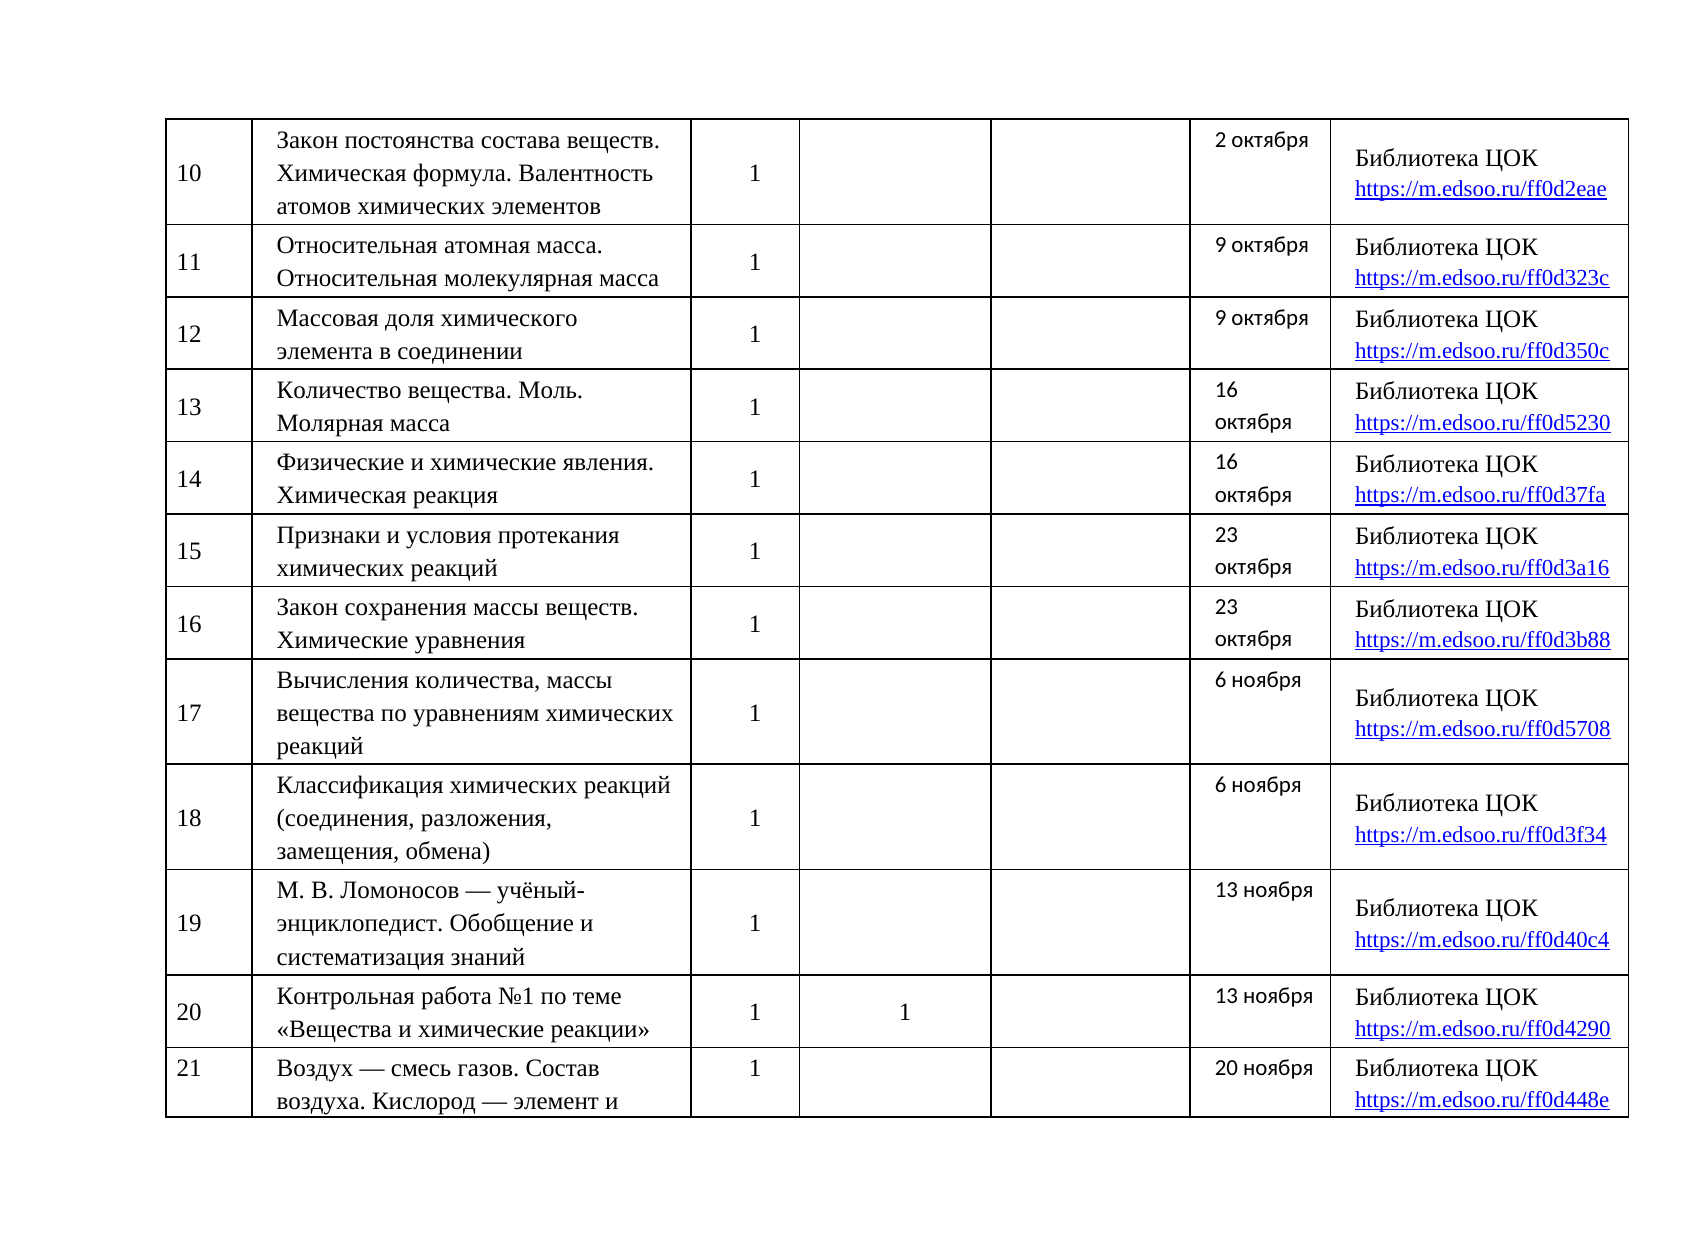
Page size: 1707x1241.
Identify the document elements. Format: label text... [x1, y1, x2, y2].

table_cell 18 [167, 765, 251, 869]
table_cell [992, 442, 1189, 513]
table_cell 1 [692, 370, 799, 441]
table_cell Вычисления количества, массы вещества по уравнениям химических реакций [253, 660, 690, 763]
table_cell Признаки и условия протекания химических реакций [253, 515, 690, 586]
table_cell 11 [167, 225, 251, 296]
table_cell 10 [167, 120, 251, 223]
table_cell 1 [692, 442, 799, 513]
table_cell 13 ноября [1191, 976, 1330, 1047]
table_cell [800, 442, 990, 513]
table_cell 20 [167, 976, 251, 1047]
table_cell 1 [692, 587, 799, 658]
table_cell [992, 225, 1189, 296]
table_cell Контрольная работа №1 по теме «Вещества и химические реакции» [253, 976, 690, 1047]
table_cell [253, 1048, 690, 1116]
table_cell 15 [167, 515, 251, 586]
table_cell Библиотека ЦОК https://m.edsoo.ru/ff0d3a16 [1331, 515, 1628, 586]
table_cell 1 [692, 870, 799, 974]
table_cell Количество вещества. Моль. Молярная масса [253, 370, 690, 441]
table_cell [800, 370, 990, 441]
table_cell [800, 870, 990, 974]
table_cell 1 [692, 1048, 799, 1116]
table_cell 1 [692, 298, 799, 368]
table_cell Массовая доля химического элемента в соединении [253, 298, 690, 368]
table_cell 13 ноября [1191, 870, 1330, 974]
table_cell 23 октября [1191, 587, 1330, 658]
table_cell 1 [692, 976, 799, 1047]
table_cell [800, 1048, 990, 1116]
table_cell 1 [692, 765, 799, 869]
table_cell [800, 587, 990, 658]
table_cell 2 октября [1191, 120, 1330, 223]
table_cell [800, 225, 990, 296]
table_cell Библиотека ЦОК https://m.edsoo.ru/ff0d2eae [1331, 120, 1628, 223]
table_cell М. В. Ломоносов — учёный-энциклопедист. Обобщение и систематизация знаний [253, 870, 690, 974]
table_cell Библиотека ЦОК https://m.edsoo.ru/ff0d4290 [1331, 976, 1628, 1047]
table_cell 9 октября [1191, 298, 1330, 368]
table_cell 9 октября [1191, 225, 1330, 296]
table_cell [992, 515, 1189, 586]
table_cell 1 [692, 515, 799, 586]
table_cell [992, 370, 1189, 441]
table_cell Библиотека ЦОК https://m.edsoo.ru/ff0d37fa [1331, 442, 1628, 513]
table_cell 14 [167, 442, 251, 513]
table_cell 16 октября [1191, 442, 1330, 513]
table_cell Классификация химических реакций (соединения, разложения, замещения, обмена) [253, 765, 690, 869]
table_cell Библиотека ЦОК https://m.edsoo.ru/ff0d3b88 [1331, 587, 1628, 658]
table_cell [992, 298, 1189, 368]
table_cell Библиотека ЦОК https://m.edsoo.ru/ff0d5230 [1331, 370, 1628, 441]
table_cell [992, 1048, 1189, 1116]
table_cell 1 [692, 225, 799, 296]
table_cell Относительная атомная масса. Относительная молекулярная масса [253, 225, 690, 296]
table_cell Физические и химические явления. Химическая реакция [253, 442, 690, 513]
table_cell Библиотека ЦОК https://m.edsoo.ru/ff0d323c [1331, 225, 1628, 296]
table_cell [992, 765, 1189, 869]
table_cell [800, 120, 990, 223]
table_cell 20 ноября [1191, 1048, 1330, 1116]
table_cell [800, 515, 990, 586]
table_cell 1 [692, 120, 799, 223]
table_cell [992, 660, 1189, 763]
table_cell 6 ноября [1191, 660, 1330, 763]
table_cell Библиотека ЦОК https://m.edsoo.ru/ff0d40c4 [1331, 870, 1628, 974]
table_cell [992, 120, 1189, 223]
table_cell Закон сохранения массы веществ. Химические уравнения [253, 587, 690, 658]
table_cell 16 [167, 587, 251, 658]
table_cell [800, 765, 990, 869]
table_cell Библиотека ЦОК https://m.edsoo.ru/ff0d350c [1331, 298, 1628, 368]
table_cell [992, 976, 1189, 1047]
table_cell 1 [692, 660, 799, 763]
table_cell 17 [167, 660, 251, 763]
table_cell 12 [167, 298, 251, 368]
table_cell 6 ноября [1191, 765, 1330, 869]
table_cell Библиотека ЦОК https://m.edsoo.ru/ff0d5708 [1331, 660, 1628, 763]
table_cell 13 [167, 370, 251, 441]
table_cell [800, 660, 990, 763]
table_cell Библиотека ЦОК https://m.edsoo.ru/ff0d3f34 [1331, 765, 1628, 869]
table_cell Закон постоянства состава веществ. Химическая формула. Валентность атомов химических элементов [253, 120, 690, 223]
table_cell [800, 298, 990, 368]
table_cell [1331, 1048, 1628, 1116]
table_cell [992, 587, 1189, 658]
table_cell 21 [167, 1048, 251, 1116]
table_cell 19 [167, 870, 251, 974]
table_cell 16 октября [1191, 370, 1330, 441]
table_cell 23 октября [1191, 515, 1330, 586]
table_cell [992, 870, 1189, 974]
table_cell 1 [800, 976, 990, 1047]
